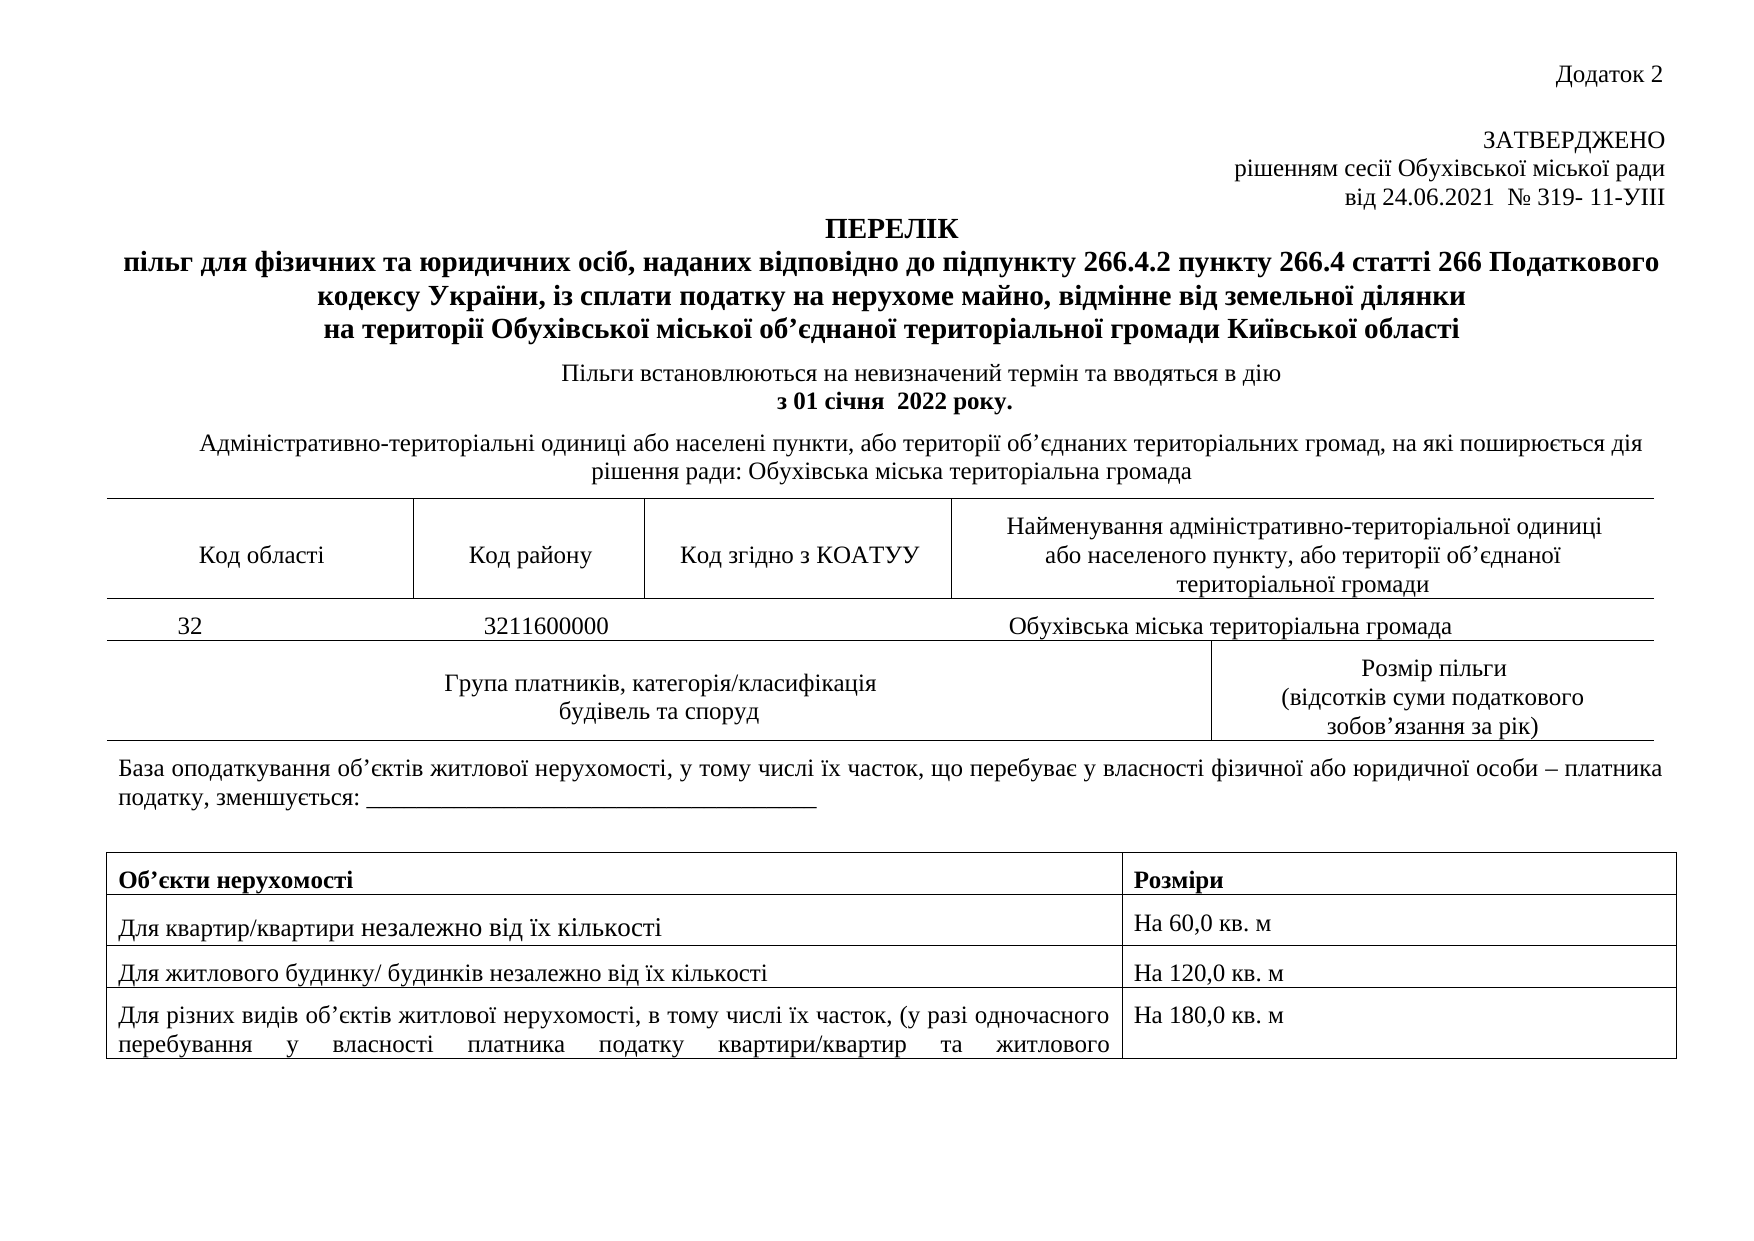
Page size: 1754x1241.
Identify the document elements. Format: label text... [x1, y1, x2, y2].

table_cell Для квартир/квартири незалежно від їх кількості [107, 895, 1122, 944]
table_header Найменування адміністративно-територіальної одиниці або населеного пункту, або території об’єднаної територіальної громади [952, 499, 1654, 597]
table_cell На 120,0 кв. м [1123, 946, 1676, 987]
text Додаток 2 [118, 59, 1665, 125]
text ЗАТВЕРДЖЕНО [118, 125, 1665, 153]
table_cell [107, 988, 1122, 1058]
text База оподаткування об’єктів житлової нерухомості, у тому числі їх часток, що перебуває у власності фізичної або юридичної особи – платника податку, зменшується: ____________________________________ [118, 753, 1665, 811]
table_header Код району [414, 499, 644, 597]
text від 24.06.2021 № 319- 11-УІІІ [118, 182, 1665, 211]
table_cell Для житлового будинку/ будинків незалежно від їх кількості [107, 946, 1122, 987]
table_header Розмір пільги (відсотків суми податкового зобов’язання за рік) [1212, 641, 1654, 739]
table_header Код області [107, 499, 413, 597]
text на території Обухівської міської об’єднаної територіальної громади Київської області [118, 312, 1665, 345]
table_cell На 180,0 кв. м [1123, 988, 1676, 1058]
text Адміністративно-територіальні одиниці або населені пункти, або території об’єднаних територіальних громад, на які поширюється дія рішення ради: Обухівська міська територіальна громада [118, 428, 1665, 485]
table_header Група платників, категорія/класифікація будівель та споруд [107, 641, 1211, 739]
text Пільги встановлюються на невизначений термін та вводяться в дію з 01 січня 2022 року. [118, 358, 1665, 415]
text рішенням сесії Обухівської міської ради [118, 153, 1665, 182]
text 32 3211600000 Обухівська міська територіальна громада [118, 611, 1665, 640]
table_cell На 60,0 кв. м [1123, 895, 1676, 944]
table_header Об’єкти нерухомості [107, 853, 1122, 894]
text ПЕРЕЛІК пільг для фізичних та юридичних осіб, наданих відповідно до підпункту 266.4.2 пункту 266.4 статті 266 Податкового кодексу України, із сплати податку на нерухоме майно, відмінне від земельної ділянки [118, 211, 1665, 312]
table_header Розміри [1123, 853, 1676, 894]
table_header Код згідно з КОАТУУ [645, 499, 951, 597]
